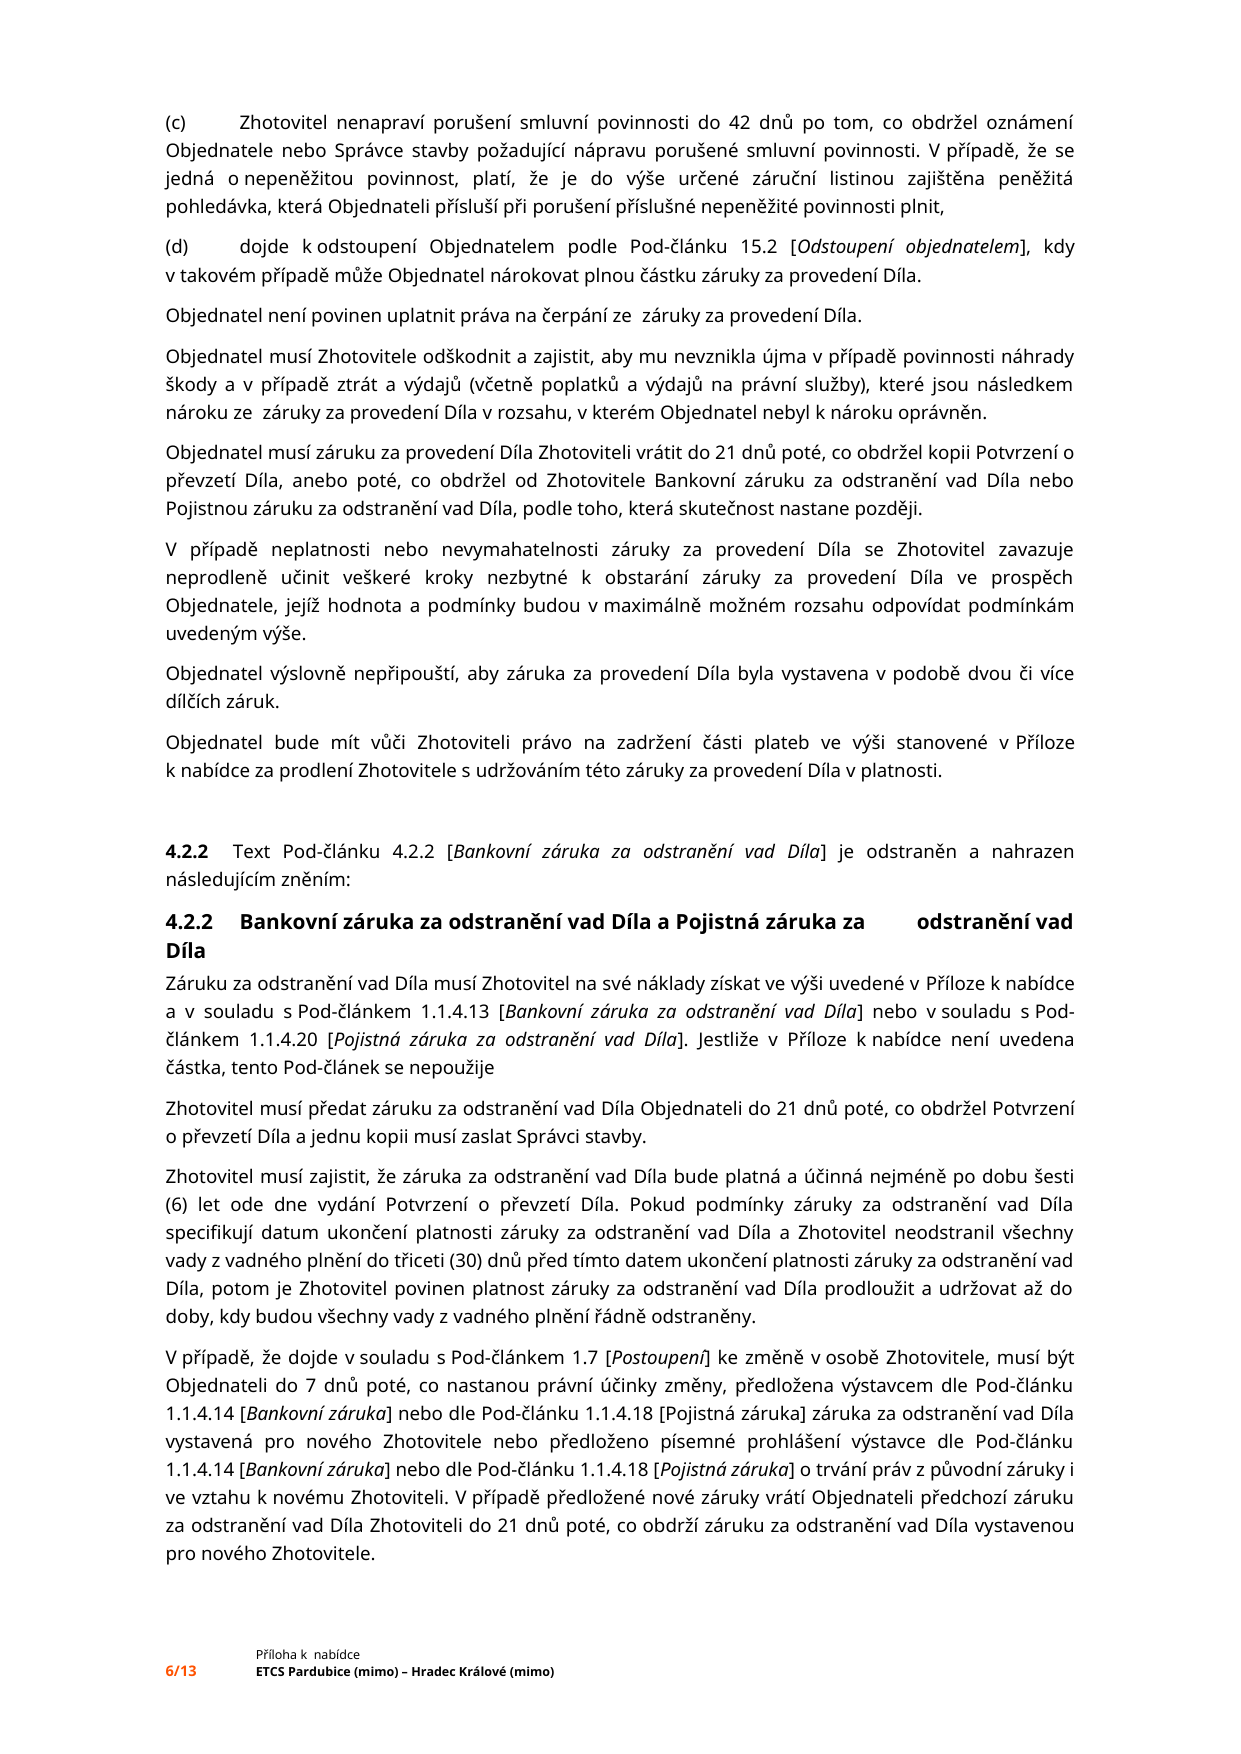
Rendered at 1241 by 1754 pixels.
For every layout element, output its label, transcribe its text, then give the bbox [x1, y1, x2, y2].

text Objednatel musí záruku za provedení Díla Zhotoviteli vrátit do 21 dnů poté, co obdržel kopii Potvrzení o převzetí Díla, anebo poté, co obdržel od Zhotovitele Bankovní záruku za odstranění vad Díla nebo Pojistnou záruku za odstranění vad Díla, podle toho, která skutečnost nastane později. [165, 439, 1075, 521]
text Objednatel bude mít vůči Zhotoviteli právo na zadržení části plateb ve výši stanovené v Příloze k nabídce za prodlení Zhotovitele s udržováním této záruky za provedení Díla v platnosti. [165, 729, 1075, 783]
text Záruku za odstranění vad Díla musí Zhotovitel na své náklady získat ve výši uvedené v Příloze k nabídce a v souladu s Pod-článkem 1.1.4.13 [Bankovní záruka za odstranění vad Díla] nebo v souladu s Pod-článkem 1.1.4.20 [Pojistná záruka za odstranění vad Díla]. Jestliže v Příloze k nabídce není uvedena částka, tento Pod-článek se nepoužije [165, 971, 1075, 1080]
text 4.2.2 Text Pod-článku 4.2.2 [Bankovní záruka za odstranění vad Díla] je odstraněn a nahrazen následujícím zněním: [165, 838, 1075, 892]
text Objednatel není povinen uplatnit práva na čerpání ze záruky za provedení Díla. [165, 302, 1075, 328]
text Objednatel musí Zhotovitele odškodnit a zajistit, aby mu nevznikla újma v případě povinnosti náhrady škody a v případě ztrát a výdajů (včetně poplatků a výdajů na právní služby), které jsou následkem nároku ze záruky za provedení Díla v rozsahu, v kterém Objednatel nebyl k nároku oprávněn. [165, 343, 1075, 424]
text (d) dojde k odstoupení Objednatelem podle Pod-článku 15.2 [Odstoupení objednatelem], kdy v takovém případě může Objednatel nárokovat plnou částku záruky za provedení Díla. [165, 234, 1075, 287]
text Zhotovitel musí zajistit, že záruka za odstranění vad Díla bude platná a účinná nejméně po dobu šesti (6) let ode dne vydání Potvrzení o převzetí Díla. Pokud podmínky záruky za odstranění vad Díla specifikují datum ukončení platnosti záruky za odstranění vad Díla a Zhotovitel neodstranil všechny vady z vadného plnění do třiceti (30) dnů před tímto datem ukončení platnosti záruky za odstranění vad Díla, potom je Zhotovitel povinen platnost záruky za odstranění vad Díla prodloužit a udržovat až do doby, kdy budou všechny vady z vadného plnění řádně odstraněny. [165, 1164, 1075, 1329]
text Zhotovitel musí předat záruku za odstranění vad Díla Objednateli do 21 dnů poté, co obdržel Potvrzení o převzetí Díla a jednu kopii musí zaslat Správci stavby. [165, 1095, 1075, 1149]
text (c) Zhotovitel nenapraví porušení smluvní povinnosti do 42 dnů po tom, co obdržel oznámení Objednatele nebo Správce stavby požadující nápravu porušené smluvní povinnosti. V případě, že se jedná o nepeněžitou povinnost, platí, že je do výše určené záruční listinou zajištěna peněžitá pohledávka, která Objednateli přísluší při porušení příslušné nepeněžité povinnosti plnit, [165, 109, 1075, 219]
text 4.2.2 Bankovní záruka za odstranění vad Díla a Pojistná záruka za odstranění vad Díla [165, 907, 1075, 965]
text V případě neplatnosti nebo nevymahatelnosti záruky za provedení Díla se Zhotovitel zavazuje neprodleně učinit veškeré kroky nezbytné k obstarání záruky za provedení Díla ve prospěch Objednatele, jejíž hodnota a podmínky budou v maximálně možném rozsahu odpovídat podmínkám uvedeným výše. [165, 536, 1075, 646]
text V případě, že dojde v souladu s Pod-článkem 1.7 [Postoupení] ke změně v osobě Zhotovitele, musí být Objednateli do 7 dnů poté, co nastanou právní účinky změny, předložena výstavcem dle Pod-článku 1.1.4.14 [Bankovní záruka] nebo dle Pod-článku 1.1.4.18 [Pojistná záruka] záruka za odstranění vad Díla vystavená pro nového Zhotovitele nebo předloženo písemné prohlášení výstavce dle Pod-článku 1.1.4.14 [Bankovní záruka] nebo dle Pod-článku 1.1.4.18 [Pojistná záruka] o trvání práv z původní záruky i ve vztahu k novému Zhotoviteli. V případě předložené nové záruky vrátí Objednateli předchozí záruku za odstranění vad Díla Zhotoviteli do 21 dnů poté, co obdrží záruku za odstranění vad Díla vystavenou pro nového Zhotovitele. [165, 1344, 1075, 1566]
text Objednatel výslovně nepřipouští, aby záruka za provedení Díla byla vystavena v podobě dvou či více dílčích záruk. [165, 661, 1075, 714]
